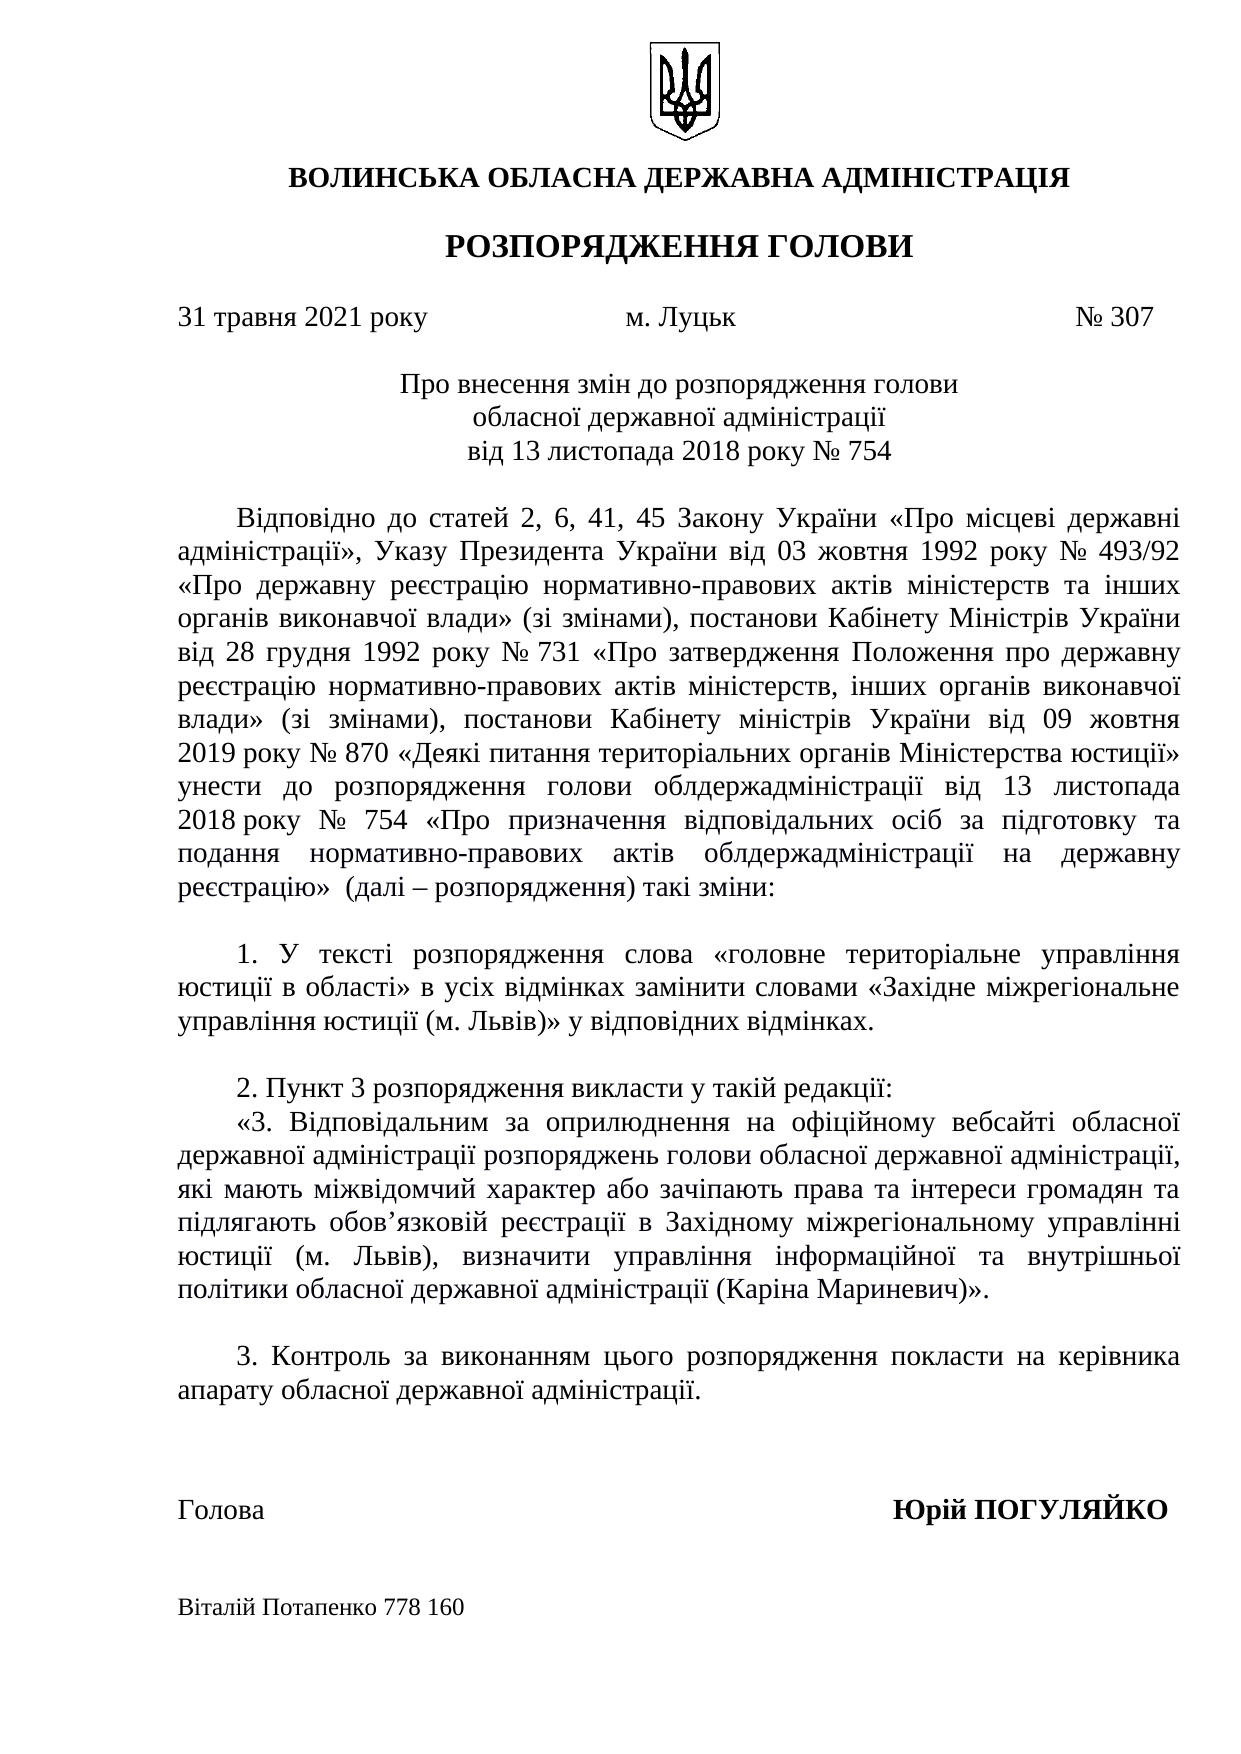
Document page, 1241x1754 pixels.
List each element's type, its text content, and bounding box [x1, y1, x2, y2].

text 1. У тексті розпорядження слова «головне територіальне управління юстиції в області» в усіх відмінках замінити словами «Західне міжрегіональне управління юстиції (м. Львів)» у відповідних відмінках. [177, 936, 1181, 1037]
text 2. Пункт 3 розпорядження викласти у такій редакції: [177, 1070, 1181, 1104]
text Голова Юрій ПОГУЛЯЙКО [177, 1492, 1181, 1525]
text Відповідно до статей 2, 6, 41, 45 Закону України «Про місцеві державні адміністрації», Указу Президента України від 03 жовтня 1992 року № 493/92 «Про державну реєстрацію нормативно-правових актів міністерств та інших органів виконавчої влади» (зі змінами), постанови Кабінету Міністрів України від 28 грудня 1992 року № 731 «Про затвердження Положення про державну реєстрацію нормативно-правових актів міністерств, інших органів виконавчої влади» (зі змінами), постанови Кабінету міністрів України від 09 жовтня 2019 року № 870 «Деякі питання територіальних органів Міністерства юстиції» унести до розпорядження голови облдержадміністрації від 13 листопада 2018 року № 754 «Про призначення відповідальних осіб за підготовку та подання нормативно-правових актів облдержадміністрації на державну реєстрацію» (далі – розпорядження) такі зміни: [177, 500, 1181, 902]
text від 13 листопада 2018 року № 754 [177, 433, 1181, 466]
list 31 травня 2021 року м. Луцьк № 307 [177, 299, 1181, 332]
list ВОЛИНСЬКА ОБЛАСНА ДЕРЖАВНА АДМІНІСТРАЦІЯ [177, 160, 1181, 193]
text 3. Контроль за виконанням цього розпорядження покласти на керівника апарату обласної державної адміністрації. [177, 1338, 1181, 1406]
text «3. Відповідальним за оприлюднення на офіційному вебсайті обласної державної адміністрації розпоряджень голови обласної державної адміністрації, які мають міжвідомчий характер або зачіпають права та інтереси громадян та підлягають обов’язковій реєстрації в Західному міжрегіональному управлінні юстиції (м. Львів), визначити управління інформаційної та внутрішньої політики обласної державної адміністрації (Каріна Мариневич)». [177, 1104, 1181, 1305]
text Про внесення змін до розпорядження голови [177, 366, 1181, 399]
picture [649, 41, 720, 141]
text Віталій Потапенко 778 160 [177, 1592, 1181, 1621]
text обласної державної адміністрації [177, 399, 1181, 433]
text РОЗПОРЯДЖЕННЯ ГОЛОВИ [177, 227, 1181, 265]
